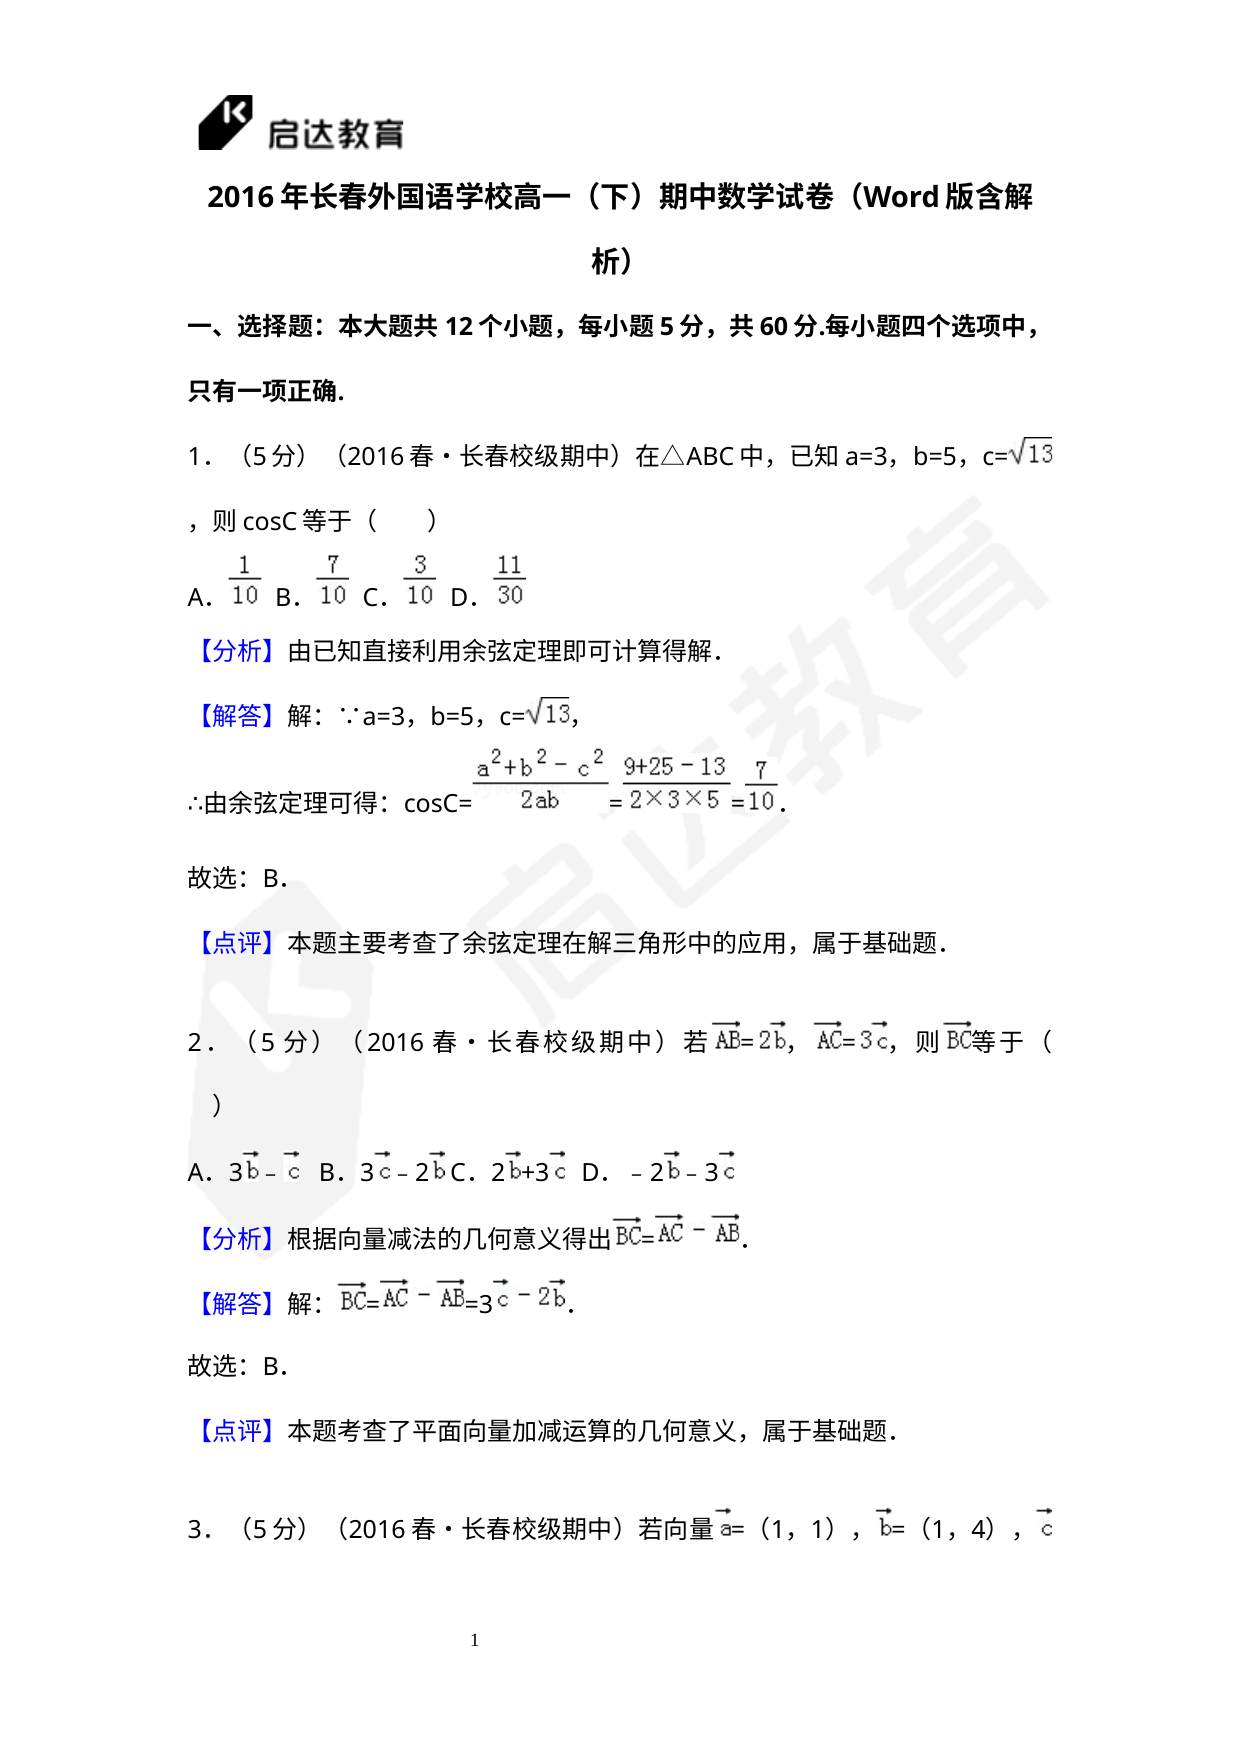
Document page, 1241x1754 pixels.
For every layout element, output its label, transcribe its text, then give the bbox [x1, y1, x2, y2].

picture [813, 1020, 842, 1052]
picture [337, 1281, 366, 1313]
picture [715, 1507, 731, 1539]
text 2016年长春外国语学校高一（下）期中数学试卷（Word版含解析） [187, 162, 1053, 292]
picture [855, 1020, 888, 1052]
text 故选：B． [187, 1332, 1053, 1397]
picture [492, 1278, 565, 1313]
picture [612, 1216, 641, 1248]
text 2．（5分）（2016春•长春校级期中）若=，=，则等于（ ） [187, 1007, 1053, 1137]
text 一、选择题：本大题共12个小题，每小题5分，共60分.每小题四个选项中，只有一项正确. [187, 292, 1053, 422]
text A．3﹣ B．3﹣2 C．2+3 D．﹣2﹣3 [187, 1137, 1053, 1202]
text 【分析】根据向量减法的几何意义得出=． [187, 1202, 1053, 1267]
picture [754, 1020, 786, 1052]
picture [505, 1150, 521, 1182]
picture [228, 552, 262, 607]
text 【解答】解：∵a=3，b=5，c=， [187, 682, 1053, 747]
picture [198, 95, 404, 150]
picture [242, 1150, 259, 1182]
text 【点评】本题主要考查了余弦定理在解三角形中的应用，属于基础题． [187, 909, 1053, 974]
text 【分析】由已知直接利用余弦定理即可计算得解． [187, 617, 1053, 682]
text 1．（5分）（2016春•长春校级期中）在△ABC中，已知a=3，b=5，c=，则cosC等于（ ） [187, 422, 1053, 552]
picture [549, 1150, 565, 1182]
text 故选：B． [187, 844, 1053, 909]
picture [718, 1150, 735, 1182]
picture [875, 1507, 892, 1539]
picture [380, 1278, 465, 1313]
picture [711, 1020, 740, 1052]
picture [316, 552, 349, 607]
picture [472, 747, 609, 813]
picture [374, 1150, 390, 1182]
picture [663, 1150, 680, 1182]
text ∴由余弦定理可得：cosC===． [187, 747, 1053, 844]
picture [1008, 437, 1053, 466]
picture [283, 1150, 299, 1182]
picture [429, 1150, 445, 1182]
picture [493, 552, 527, 607]
picture [403, 552, 437, 607]
picture [525, 697, 570, 726]
picture [1036, 1507, 1052, 1539]
text 3．（5分）（2016春•长春校级期中）若向量=（1，1），=（1，4），=（2，x），满足条件（2+）•=30，则x=（ ） [187, 1494, 1053, 1559]
text A． B． C． D． [187, 552, 1053, 617]
picture [745, 757, 778, 813]
text 【点评】本题考查了平面向量加减运算的几何意义，属于基础题． [187, 1397, 1053, 1462]
picture [943, 1020, 972, 1052]
text 【解答】解：==3． [187, 1267, 1053, 1332]
picture [654, 1213, 740, 1248]
picture [622, 753, 731, 813]
